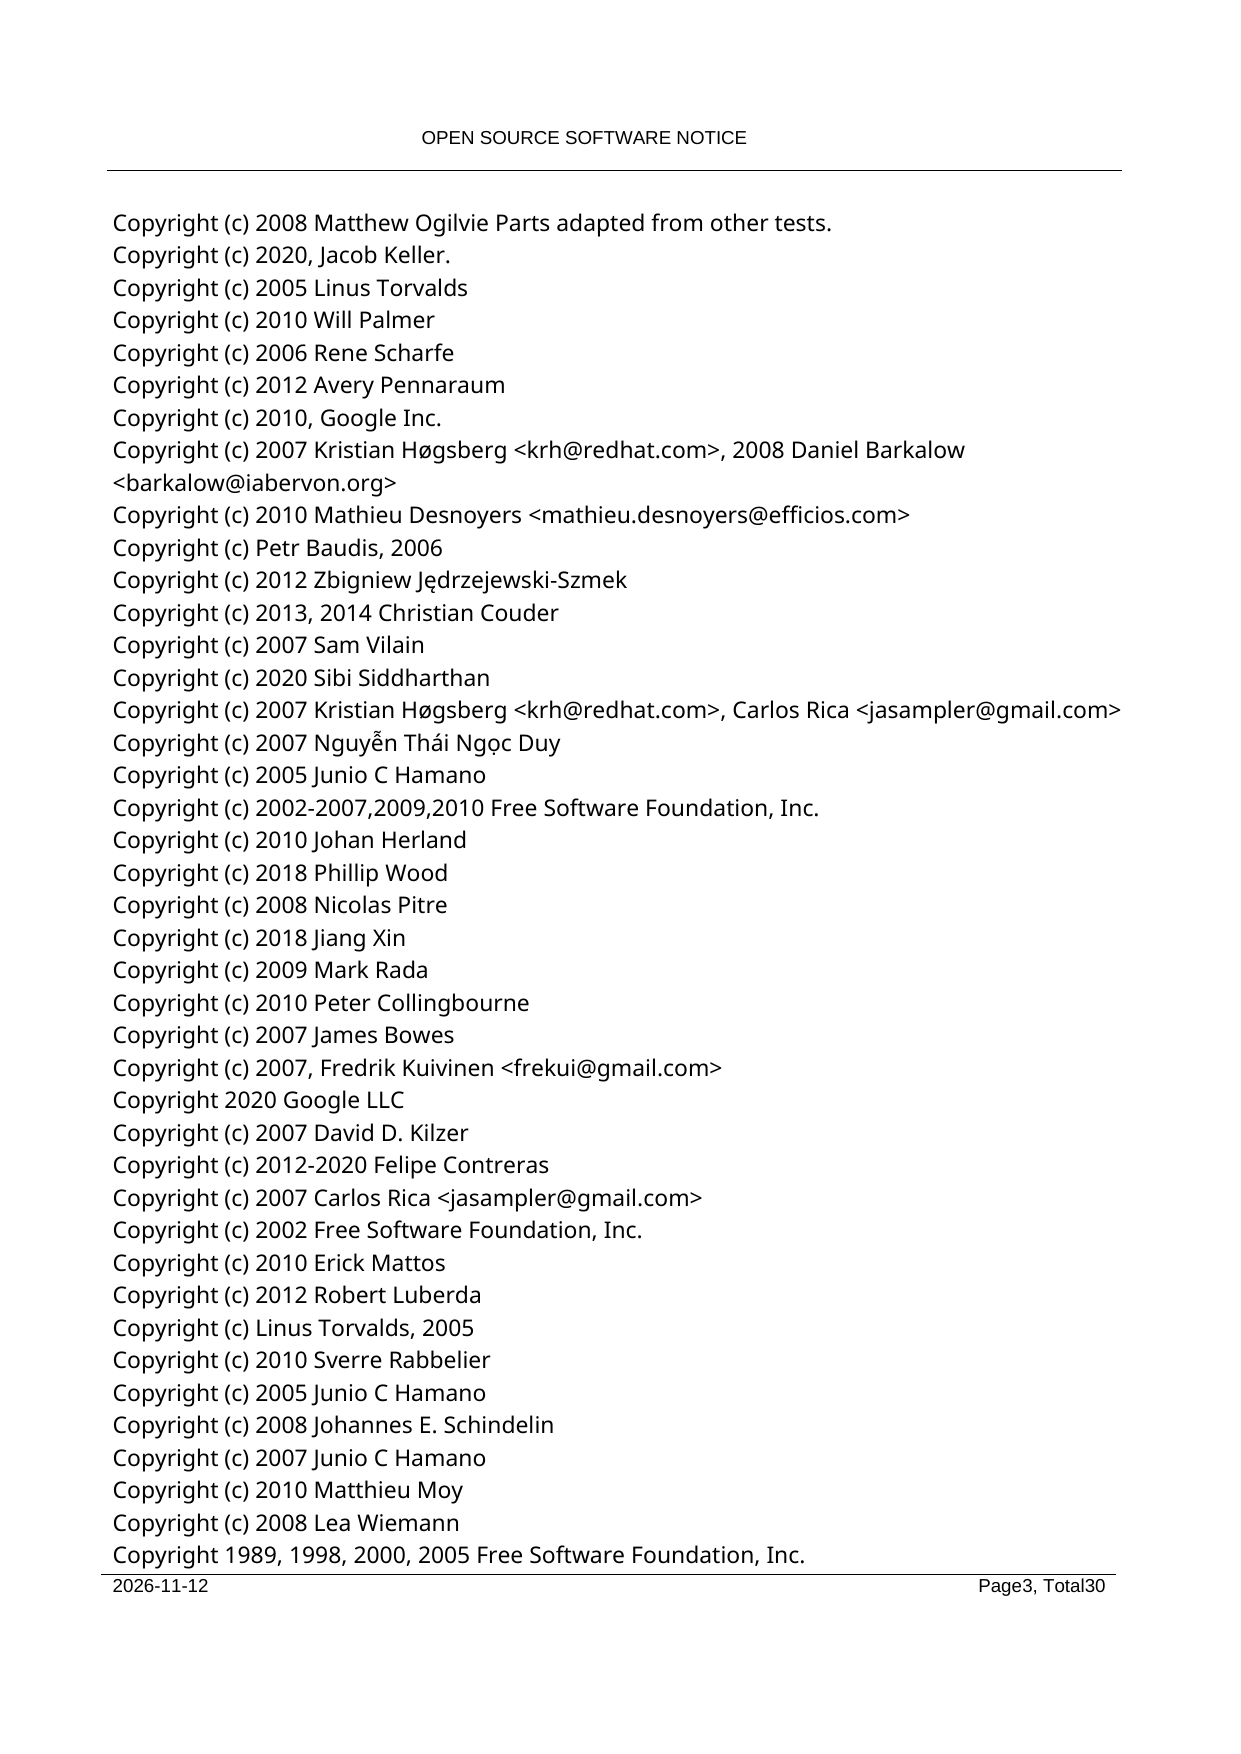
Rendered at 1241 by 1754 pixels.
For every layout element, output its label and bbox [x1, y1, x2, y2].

text [112, 206, 1128, 1571]
